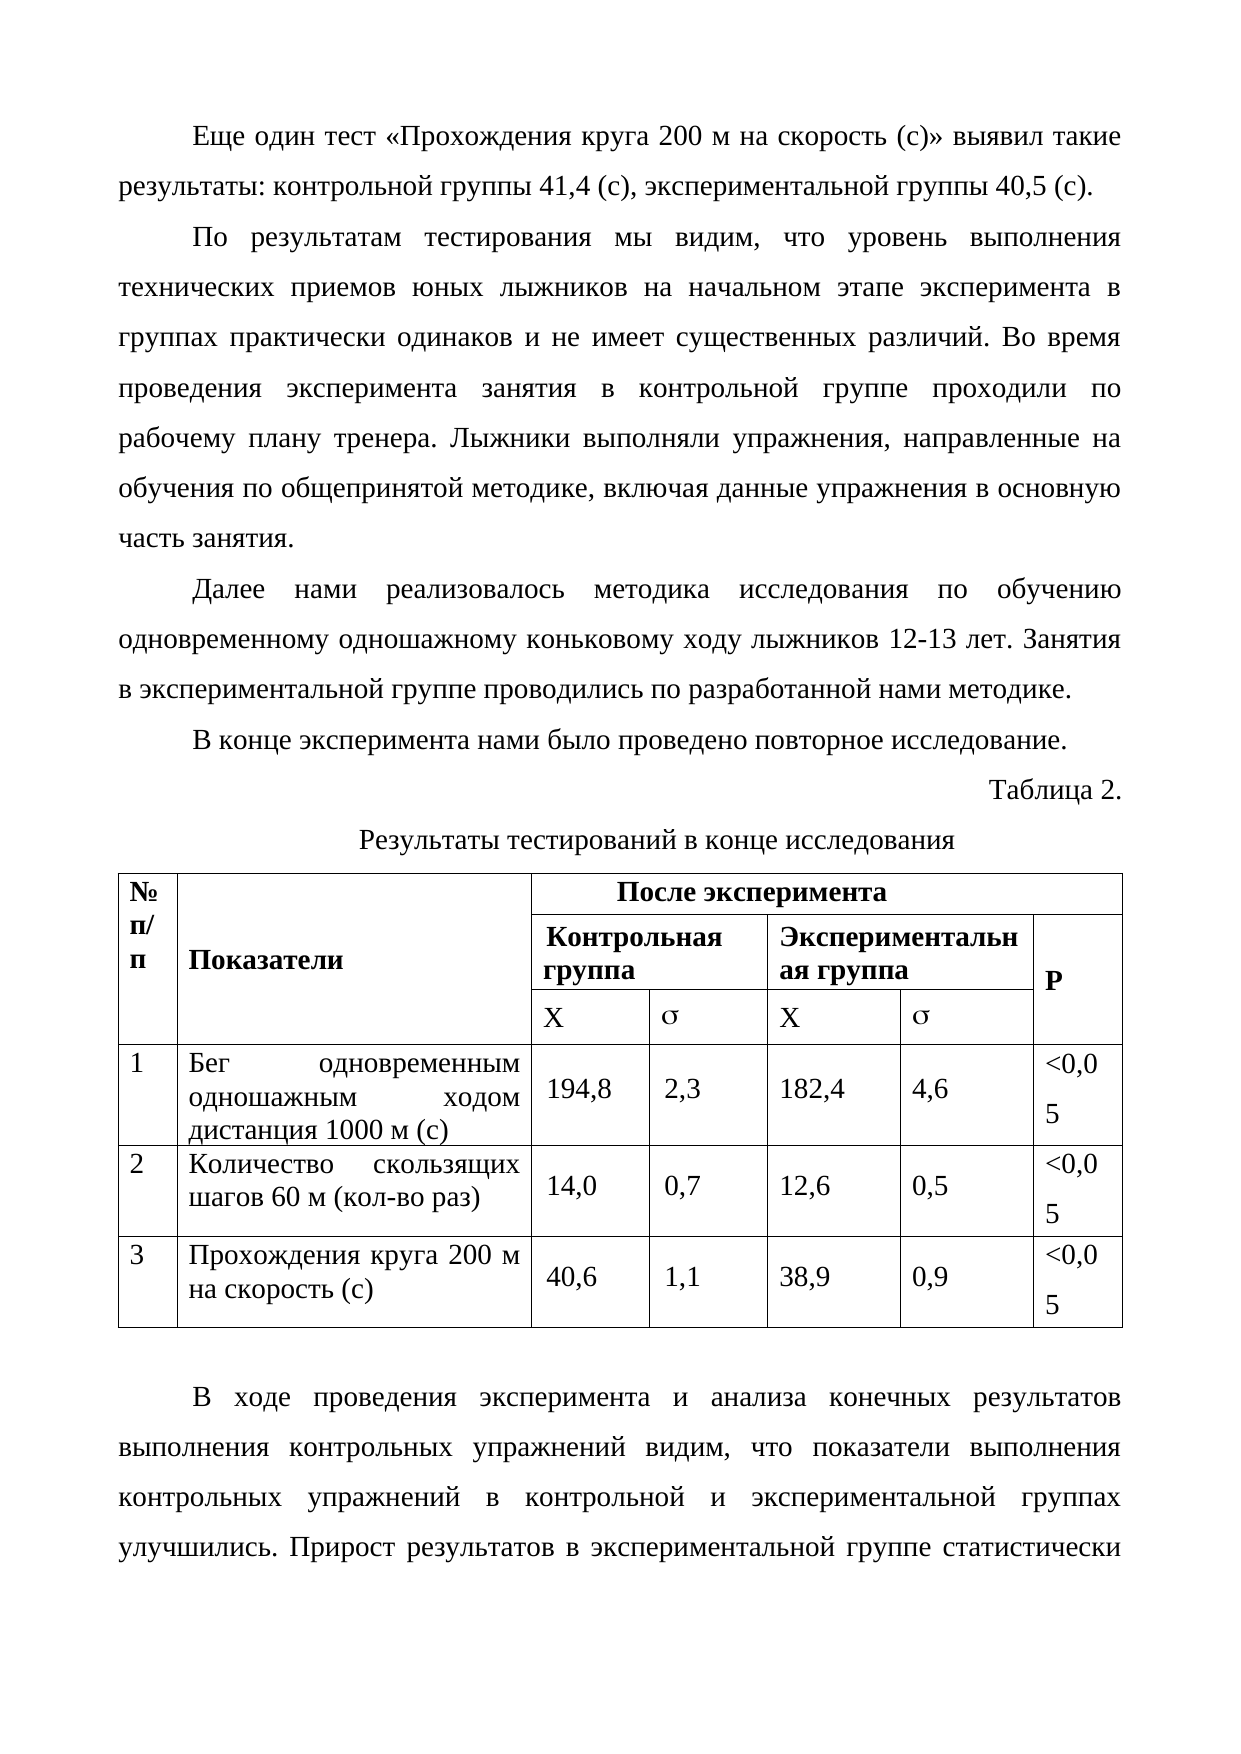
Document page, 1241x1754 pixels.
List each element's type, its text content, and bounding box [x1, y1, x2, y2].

table_cell [650, 990, 767, 1044]
table_cell Экспериментальная группа [768, 915, 1033, 989]
table_cell Прохождения круга 200 м на скорость (с) [178, 1237, 531, 1327]
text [118, 1379, 1122, 1563]
table_cell <0,05 [1034, 1146, 1122, 1236]
table_cell Количество скользящих шагов 60 м (кол-во раз) [178, 1146, 531, 1236]
table_header Показатели [178, 874, 531, 1044]
table_cell 0,5 [901, 1146, 1033, 1236]
table_cell 38,9 [768, 1237, 900, 1327]
table_cell 182,4 [768, 1045, 900, 1145]
table_cell <0,05 [1034, 1045, 1122, 1145]
table_cell Х [768, 990, 900, 1044]
table_cell 0,9 [901, 1237, 1033, 1327]
table_cell Контрольная группа [532, 915, 767, 989]
table_cell Х [532, 990, 649, 1044]
table_header № п/п [119, 874, 177, 1044]
table_cell 14,0 [532, 1146, 649, 1236]
table_cell 1,1 [650, 1237, 767, 1327]
table_cell 40,6 [532, 1237, 649, 1327]
table_cell 2,3 [650, 1045, 767, 1145]
text Таблица 2. [118, 772, 1122, 806]
table_cell [901, 990, 1033, 1044]
table_cell 0,7 [650, 1146, 767, 1236]
table_header После эксперимента [532, 874, 1122, 914]
table_cell Бег одновременным одношажным ходом дистанция 1000 м (с) [178, 1045, 531, 1145]
table_cell 1 [119, 1045, 177, 1145]
table_cell 2 [119, 1146, 177, 1236]
text По результатам тестирования мы видим, что уровень выполнения технических приемов юных лыжников на начальном этапе эксперимента в группах практически одинаков и не имеет существенных различий. Во время проведения эксперимента занятия в контрольной группе проходили по рабочему плану тренера. Лыжники выполняли упражнения, направленные на обучения по общепринятой методике, включая данные упражнения в основную часть занятия. [118, 219, 1122, 554]
text Результаты тестирований в конце исследования [118, 822, 1122, 856]
table_cell 3 [119, 1237, 177, 1327]
table_cell Р [1034, 915, 1122, 1044]
text В конце эксперимента нами было проведено повторное исследование. [118, 722, 1122, 755]
table_cell <0,05 [1034, 1237, 1122, 1327]
table_cell 4,6 [901, 1045, 1033, 1145]
table_cell 12,6 [768, 1146, 900, 1236]
text Еще один тест «Прохождения круга 200 м на скорость (с)» выявил такие результаты: контрольной группы 41,4 (с), экспериментальной группы 40,5 (с). [118, 118, 1122, 202]
text Далее нами реализовалось методика исследования по обучению одновременному одношажному коньковому ходу лыжников 12-13 лет. Занятия в экспериментальной группе проводились по разработанной нами методике. [118, 571, 1122, 705]
table_cell 194,8 [532, 1045, 649, 1145]
